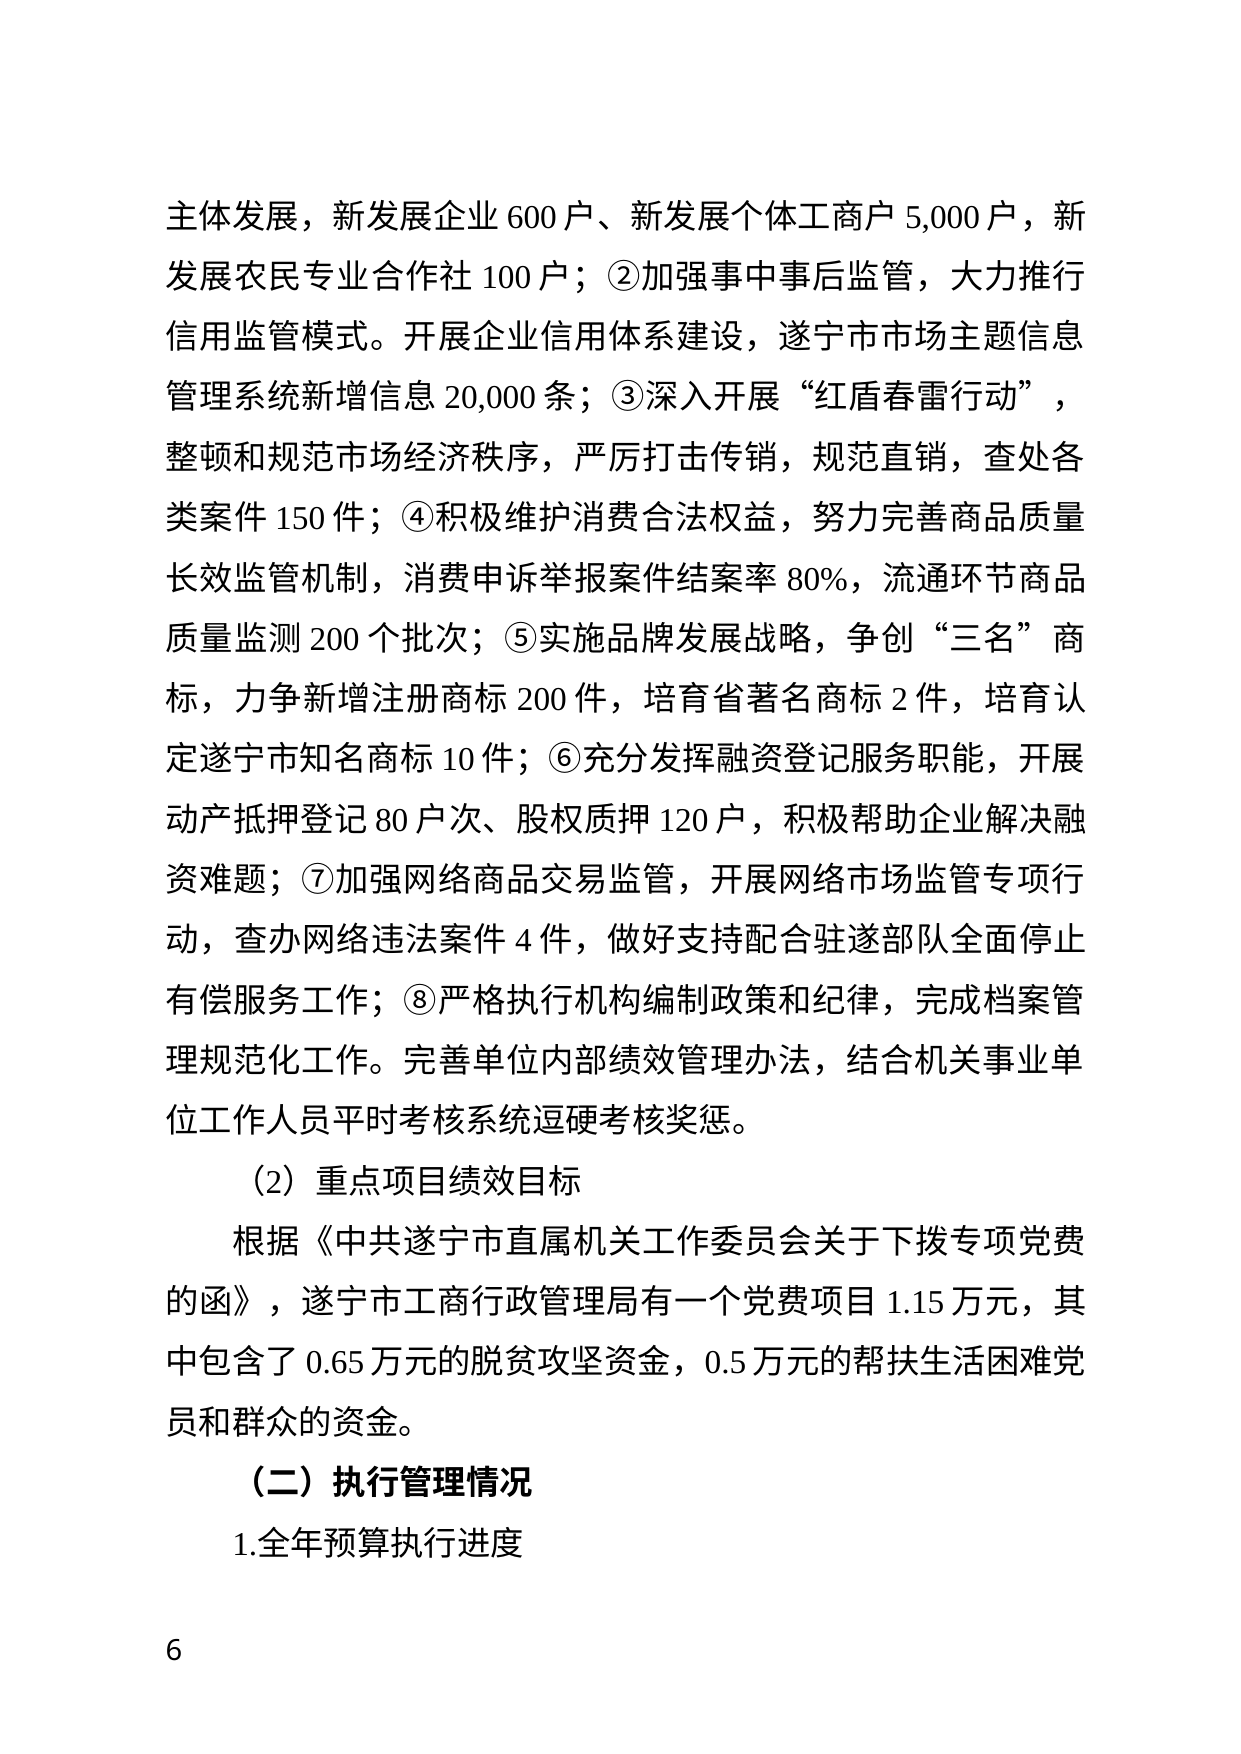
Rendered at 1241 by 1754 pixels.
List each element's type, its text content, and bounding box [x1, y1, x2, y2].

text 1.全年预算执行进度 [165, 1510, 1087, 1571]
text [165, 183, 1087, 1148]
text 根据《中共遂宁市直属机关工作委员会关于下拨专项党费的函》，遂宁市工商行政管理局有一个党费项目1.15万元，其中包含了0.65万元的脱贫攻坚资金，0.5万元的帮扶生活困难党员和群众的资金。 [165, 1209, 1087, 1450]
text （二）执行管理情况 [165, 1450, 1087, 1510]
text （2）重点项目绩效目标 [165, 1148, 1087, 1209]
